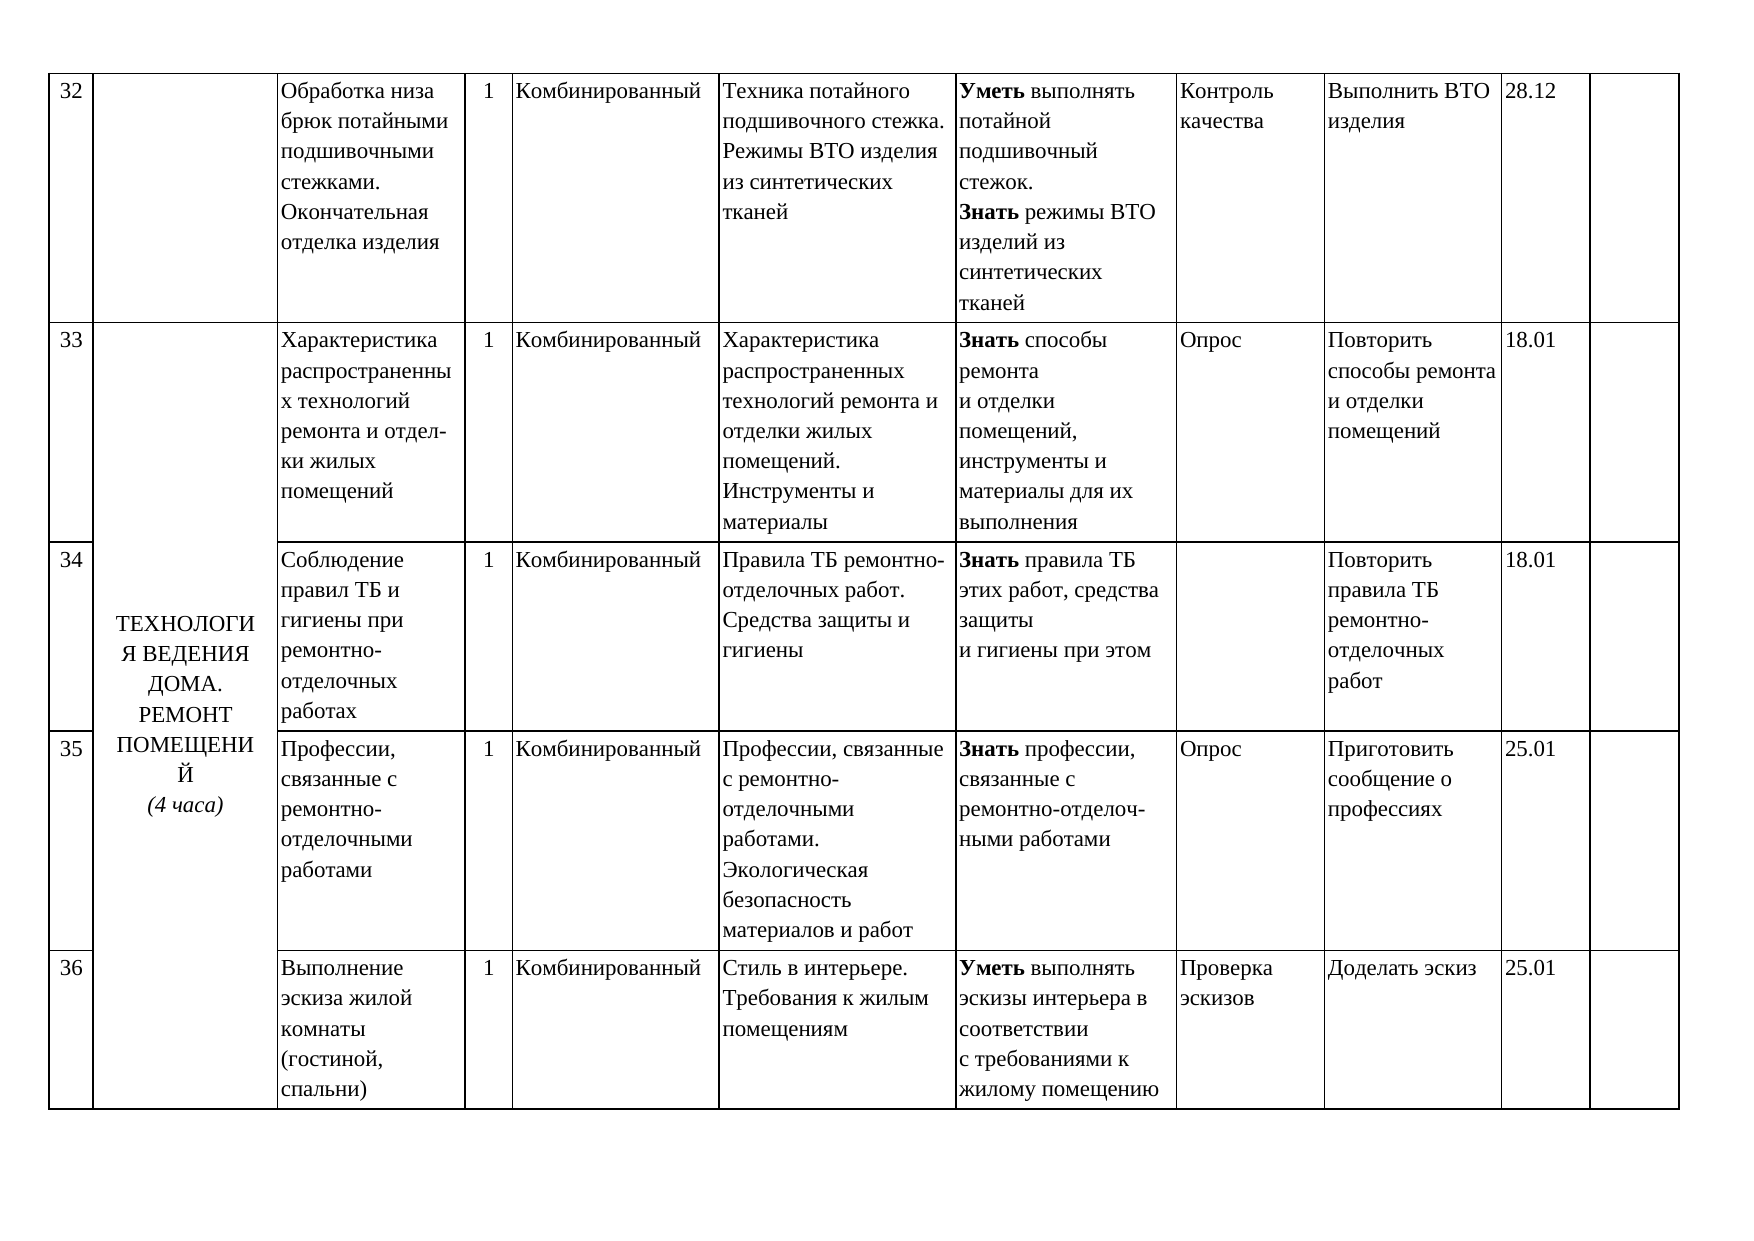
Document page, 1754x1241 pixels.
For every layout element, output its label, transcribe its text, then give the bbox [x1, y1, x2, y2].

table_cell 1 [466, 732, 512, 949]
table_cell Правила ТБ ремонтно-отделочных работ. Средства защиты и гигиены [720, 543, 955, 730]
table_header 1 [466, 74, 512, 322]
table_cell Технология ведения дома. Ремонт помещений (4 часа) [94, 323, 277, 1108]
table_cell Профессии, связанные с ремонтно-отделочными работами [278, 732, 464, 949]
table_cell 34 [50, 543, 92, 730]
table_cell 35 [50, 732, 92, 949]
table_cell 18.01 [1502, 323, 1589, 541]
table_cell Знать профессии, связанные с ремонтно-отделоч-ными работами [957, 732, 1176, 949]
table_cell Знать правила ТБ этих работ, средства защиты и гигиены при этом [957, 543, 1176, 730]
table_cell Выполнение эскиза жилой комнаты (гостиной, спальни) [278, 951, 464, 1108]
table_header Контроль качества [1177, 74, 1324, 322]
table_cell Повторить способы ремонта и отделки помещений [1325, 323, 1501, 541]
table_cell Профессии, связанные с ремонтно-отделочными работами. Экологическая безопасность материалов и работ [720, 732, 955, 949]
table_header Обработка низа брюк потайными подшивочными стежками. Окончательная отделка изделия [278, 74, 464, 322]
table_header [1591, 74, 1678, 322]
table_cell [1591, 951, 1678, 1108]
table_cell Комбинированный [513, 951, 718, 1108]
table_header Выполнить ВТО изделия [1325, 74, 1501, 322]
table_cell Доделать эскиз [1325, 951, 1501, 1108]
table_cell Комбинированный [513, 732, 718, 949]
table_cell [1591, 543, 1678, 730]
table_header Техника потайного подшивочного стежка. Режимы ВТО изделия из синтетических тканей [720, 74, 955, 322]
table_cell 33 [50, 323, 92, 541]
table_cell [1177, 543, 1324, 730]
table_cell 1 [466, 543, 512, 730]
table_cell Характеристика распространенных технологий ремонта и отдел-ки жилых помещений [278, 323, 464, 541]
table_header 28.12 [1502, 74, 1589, 322]
table_cell 36 [50, 951, 92, 1108]
table_cell [1591, 323, 1678, 541]
table_cell Соблюдение правил ТБ и гигиены при ремонтно-отделочных работах [278, 543, 464, 730]
table_cell Опрос [1177, 323, 1324, 541]
table_cell Опрос [1177, 732, 1324, 949]
table_cell Уметь выполнять эскизы интерьера в соответствии с требованиями к жилому помещению [957, 951, 1176, 1108]
table_cell Стиль в интерьере. Требования к жилым помещениям [720, 951, 955, 1108]
table_cell Комбинированный [513, 323, 718, 541]
table_header Уметь выполнять потайной подшивочный стежок. Знать режимы ВТО изделий из синтетических тканей [957, 74, 1176, 322]
table_cell Характеристика распространенных технологий ремонта и отделки жилых помещений. Инструменты и материалы [720, 323, 955, 541]
table_header Комбинированный [513, 74, 718, 322]
table_cell 25.01 [1502, 951, 1589, 1108]
table_cell Проверка эскизов [1177, 951, 1324, 1108]
table_cell 1 [466, 951, 512, 1108]
table_cell 1 [466, 323, 512, 541]
table_header 32 [50, 74, 92, 322]
table_cell Знать способы ремонта и отделки помещений, инструменты и материалы для их выполнения [957, 323, 1176, 541]
table_cell Повторить правила ТБ ремонтно-отделочных работ [1325, 543, 1501, 730]
table_cell Приготовить сообщение о профессиях [1325, 732, 1501, 949]
table_cell [1591, 732, 1678, 949]
table_cell Комбинированный [513, 543, 718, 730]
table_cell 25.01 [1502, 732, 1589, 949]
table_cell 18.01 [1502, 543, 1589, 730]
table_header [94, 74, 277, 322]
